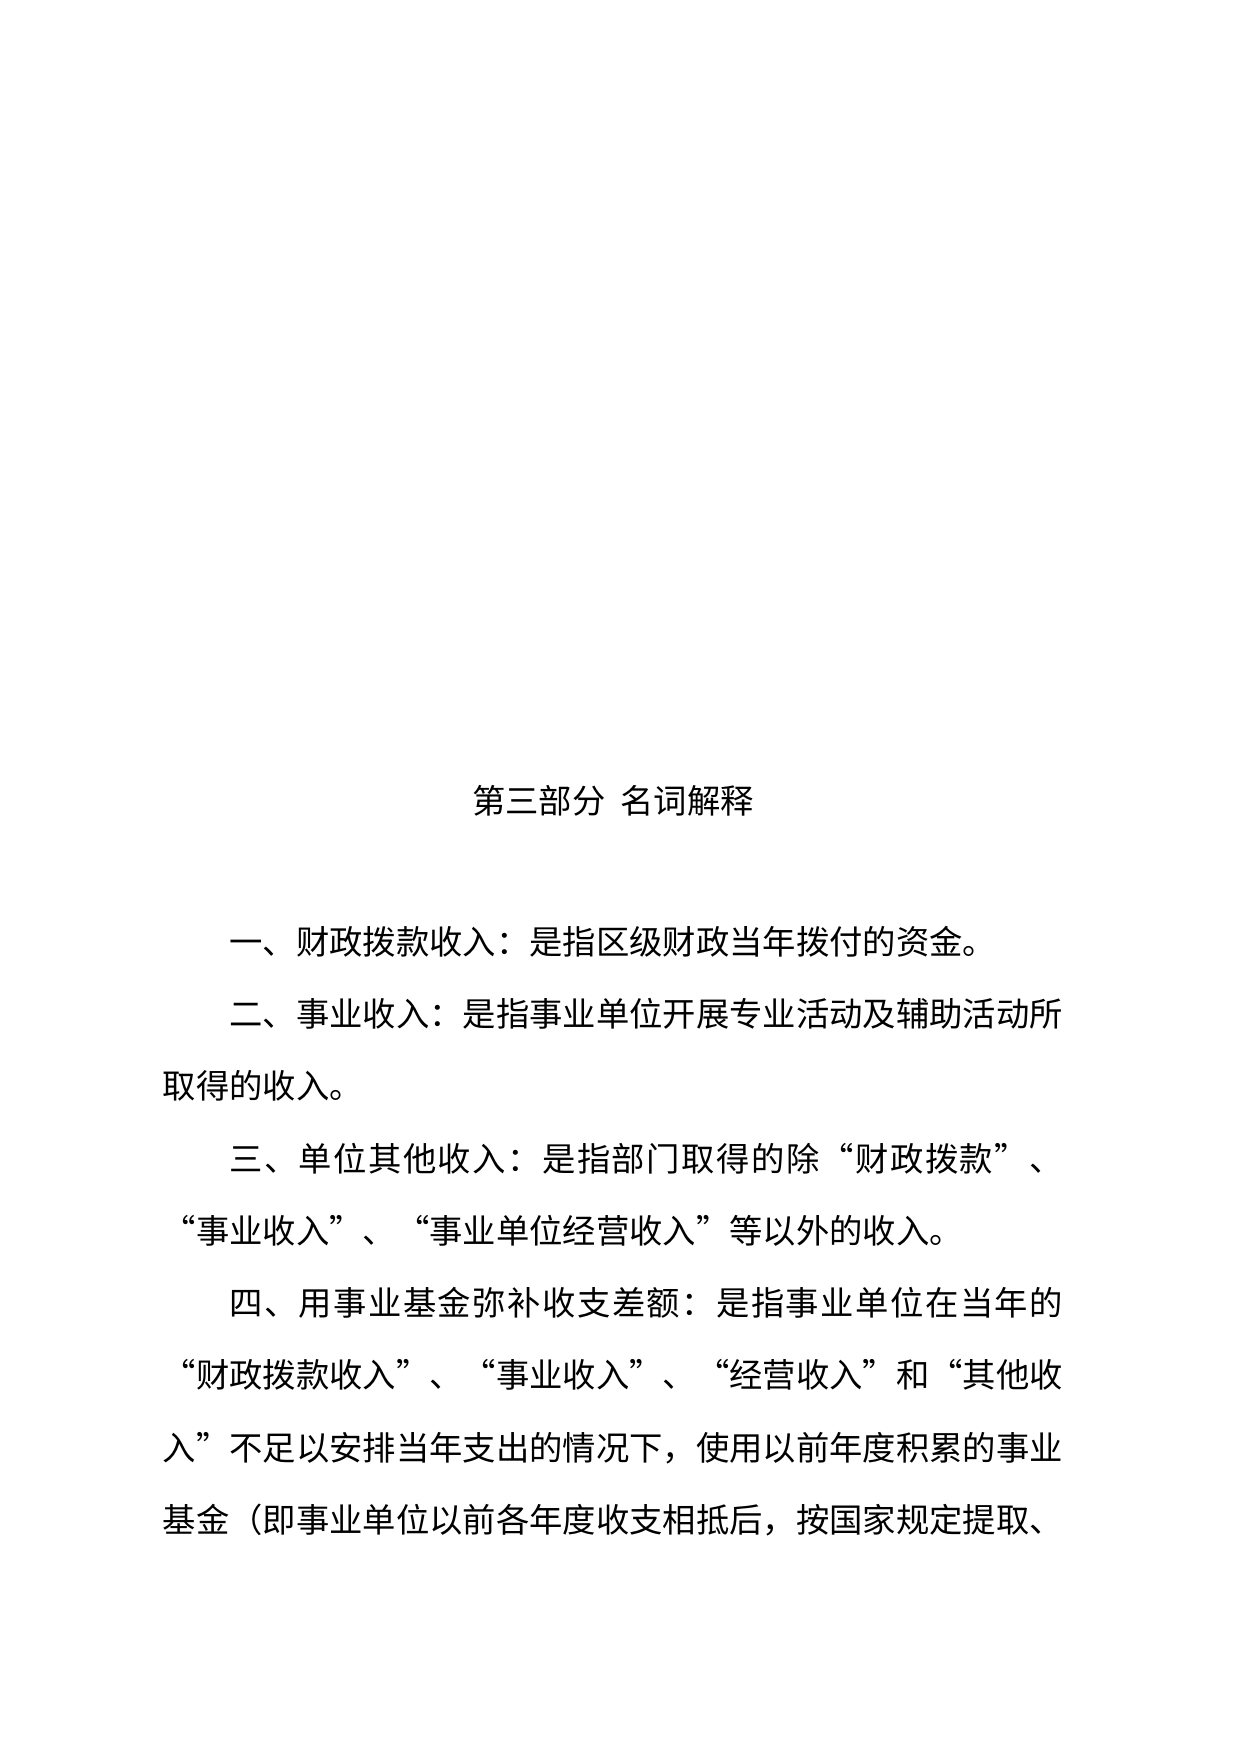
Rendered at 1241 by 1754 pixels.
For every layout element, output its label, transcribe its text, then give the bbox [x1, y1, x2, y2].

text 二、事业收入：是指事业单位开展专业活动及辅助活动所取得的收入。 [162, 988, 1063, 1108]
text 三、单位其他收入：是指部门取得的除“财政拨款”、“事业收入”、“事业单位经营收入”等以外的收入。 [162, 1132, 1063, 1253]
text 第三部分 名词解释 [162, 775, 1063, 823]
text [162, 1277, 1063, 1542]
text 一、财政拨款收入：是指区级财政当年拨付的资金。 [162, 916, 1063, 964]
